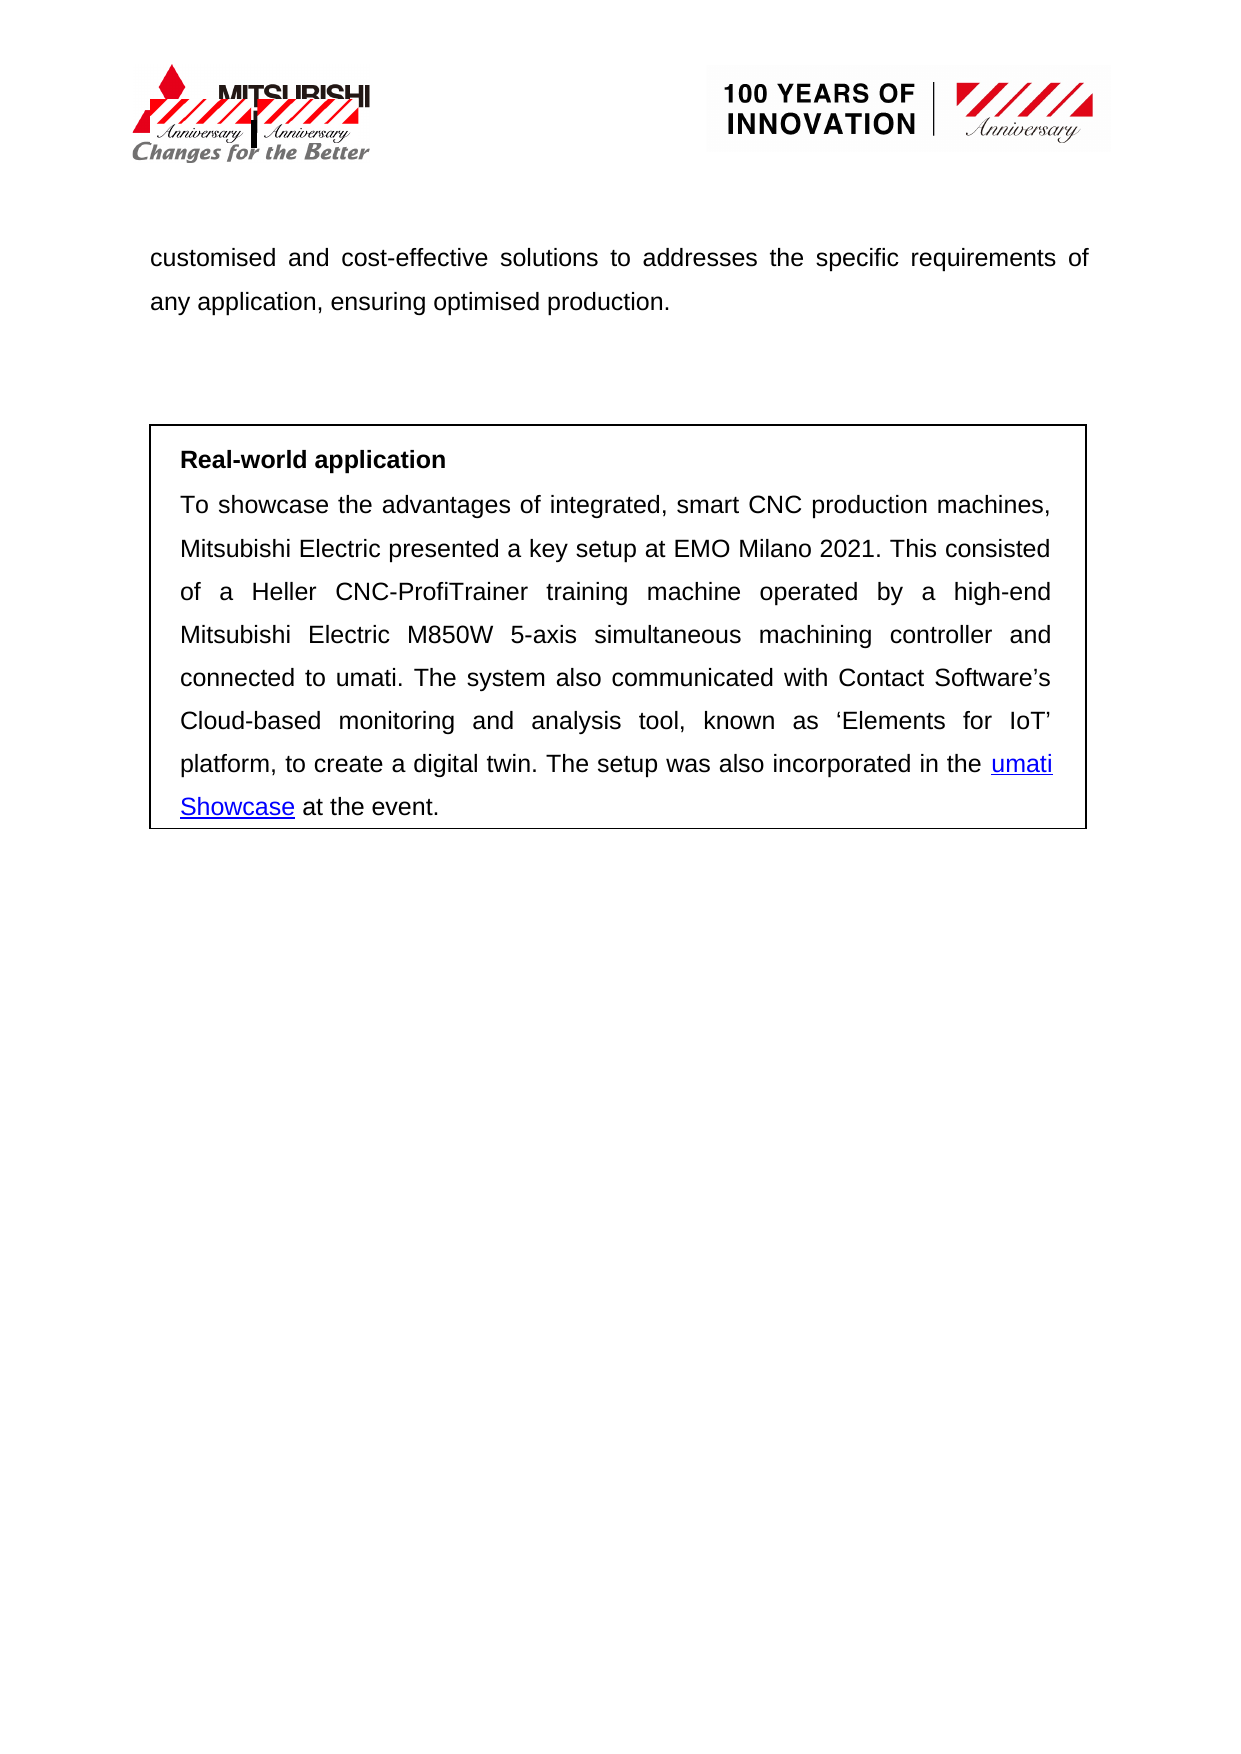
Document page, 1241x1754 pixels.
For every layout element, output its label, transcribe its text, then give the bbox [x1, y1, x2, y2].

picture [132, 64, 370, 163]
picture [706, 65, 1111, 152]
